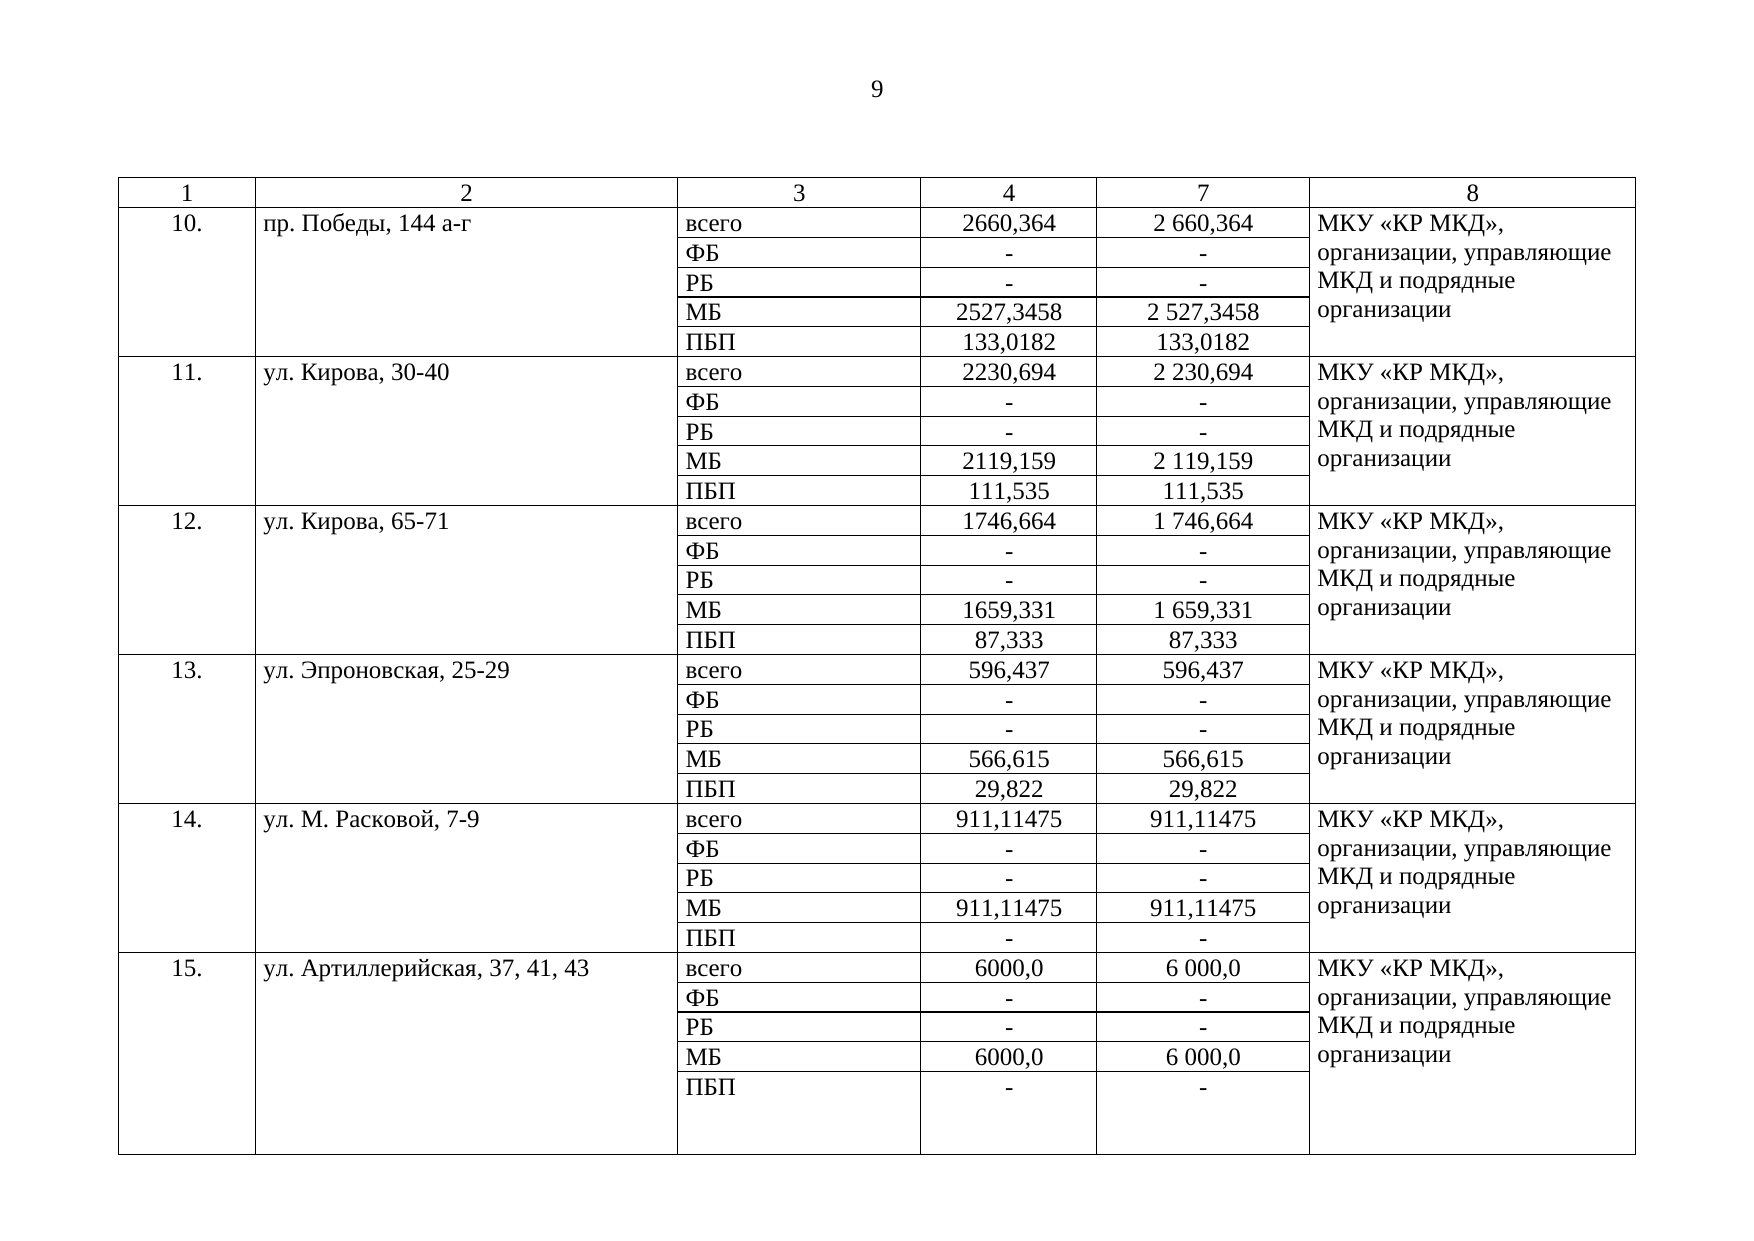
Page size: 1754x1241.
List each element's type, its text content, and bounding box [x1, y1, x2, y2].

table_cell МБ [678, 744, 920, 773]
table_cell 911,11475 [921, 804, 1096, 833]
table_cell РБ [678, 268, 920, 296]
table_cell МБ [678, 298, 920, 326]
table_header 8 [1310, 178, 1635, 207]
table_cell 111,535 [921, 476, 1096, 505]
table_cell - [921, 387, 1096, 416]
table_cell 2 119,159 [1097, 446, 1309, 475]
table_cell - [921, 923, 1096, 952]
table_cell 566,615 [1097, 744, 1309, 773]
table_cell - [1097, 417, 1309, 445]
table_cell 6 000,0 [1097, 1042, 1309, 1071]
table_cell 13. [119, 655, 255, 803]
table_cell МБ [678, 1042, 920, 1071]
table_cell - [921, 715, 1096, 743]
table_cell 596,437 [921, 655, 1096, 684]
table_cell 911,11475 [921, 893, 1096, 922]
table_cell ФБ [678, 536, 920, 564]
table_cell 2119,159 [921, 446, 1096, 475]
table_cell 2230,694 [921, 357, 1096, 386]
table_cell 133,0182 [921, 327, 1096, 356]
table_cell - [921, 1013, 1096, 1041]
table_cell 133,0182 [1097, 327, 1309, 356]
table_cell - [1097, 864, 1309, 892]
table_cell ПБП [678, 476, 920, 505]
table_cell 29,822 [1097, 774, 1309, 803]
table_cell ул. Кирова, 65-71 [256, 506, 677, 654]
table_cell ПБП [678, 327, 920, 356]
table_cell 911,11475 [1097, 804, 1309, 833]
table_cell - [1097, 715, 1309, 743]
table_cell МБ [678, 446, 920, 475]
table_cell 2527,3458 [921, 298, 1096, 326]
table_header 1 [119, 178, 255, 207]
table_cell 911,11475 [1097, 893, 1309, 922]
table_cell - [1097, 834, 1309, 862]
table_cell - [921, 864, 1096, 892]
table_cell - [921, 983, 1096, 1011]
table_cell 10. [119, 208, 255, 356]
table_cell МКУ «КР МКД», организации, управляющие МКД и подрядные организации [1310, 357, 1635, 505]
table_cell МБ [678, 893, 920, 922]
table_cell РБ [678, 1013, 920, 1041]
table_cell 1 746,664 [1097, 506, 1309, 535]
table_cell 11. [119, 357, 255, 505]
table_cell ФБ [678, 238, 920, 267]
table_cell ул. Артиллерийская, 37, 41, 43 [256, 953, 677, 1154]
table_header 3 [678, 178, 920, 207]
table_cell 2 230,694 [1097, 357, 1309, 386]
table_cell 29,822 [921, 774, 1096, 803]
table_cell 111,535 [1097, 476, 1309, 505]
table_cell всего [678, 953, 920, 982]
table_header 7 [1097, 178, 1309, 207]
table_cell - [1097, 1013, 1309, 1041]
table_cell 87,333 [1097, 625, 1309, 654]
table_cell РБ [678, 566, 920, 594]
table_cell 1659,331 [921, 595, 1096, 624]
table_cell ФБ [678, 834, 920, 862]
table_cell - [1097, 923, 1309, 952]
table_cell МБ [678, 595, 920, 624]
table_header 4 [921, 178, 1096, 207]
table_cell - [1097, 268, 1309, 296]
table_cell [1310, 804, 1635, 952]
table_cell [1310, 208, 1635, 356]
table_cell ул. Эпроновская, 25-29 [256, 655, 677, 803]
table_cell МКУ «КР МКД», организации, управляющие МКД и подрядные организации [1310, 655, 1635, 803]
table_cell 15. [119, 953, 255, 1154]
table_cell - [921, 268, 1096, 296]
table_cell ФБ [678, 983, 920, 1011]
table_cell 566,615 [921, 744, 1096, 773]
table_cell ПБП [678, 774, 920, 803]
table_cell 6000,0 [921, 1042, 1096, 1071]
table_cell - [921, 238, 1096, 267]
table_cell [1310, 953, 1635, 1154]
table_cell - [921, 536, 1096, 564]
table_cell 1746,664 [921, 506, 1096, 535]
table_header 2 [256, 178, 677, 207]
table_cell - [921, 685, 1096, 713]
table_cell 12. [119, 506, 255, 654]
table_cell 87,333 [921, 625, 1096, 654]
table_cell РБ [678, 417, 920, 445]
table_cell всего [678, 655, 920, 684]
table_cell всего [678, 804, 920, 833]
table_cell - [1097, 566, 1309, 594]
table_cell ПБП [678, 1072, 920, 1154]
table_cell - [1097, 387, 1309, 416]
table_cell 6000,0 [921, 953, 1096, 982]
table_cell ул. М. Расковой, 7-9 [256, 804, 677, 952]
table_cell 1 659,331 [1097, 595, 1309, 624]
table_cell - [1097, 536, 1309, 564]
table_cell 2 527,3458 [1097, 298, 1309, 326]
table_cell 2 660,364 [1097, 208, 1309, 237]
table_cell ФБ [678, 685, 920, 713]
table_cell ПБП [678, 923, 920, 952]
table_cell 14. [119, 804, 255, 952]
table_cell - [1097, 983, 1309, 1011]
table_cell всего [678, 208, 920, 237]
table_cell - [921, 834, 1096, 862]
table_cell МКУ «КР МКД», организации, управляющие МКД и подрядные организации [1310, 506, 1635, 654]
table_cell - [921, 566, 1096, 594]
table_cell пр. Победы, 144 а-г [256, 208, 677, 356]
table_cell 596,437 [1097, 655, 1309, 684]
table_cell РБ [678, 864, 920, 892]
table_cell - [921, 1072, 1096, 1154]
table_cell ПБП [678, 625, 920, 654]
table_cell ул. Кирова, 30-40 [256, 357, 677, 505]
table_cell - [1097, 685, 1309, 713]
table_cell - [1097, 238, 1309, 267]
table_cell ФБ [678, 387, 920, 416]
table_cell всего [678, 357, 920, 386]
table_cell - [1097, 1072, 1309, 1154]
table_cell - [921, 417, 1096, 445]
table_cell 6 000,0 [1097, 953, 1309, 982]
table_cell 2660,364 [921, 208, 1096, 237]
table_cell РБ [678, 715, 920, 743]
table_cell всего [678, 506, 920, 535]
